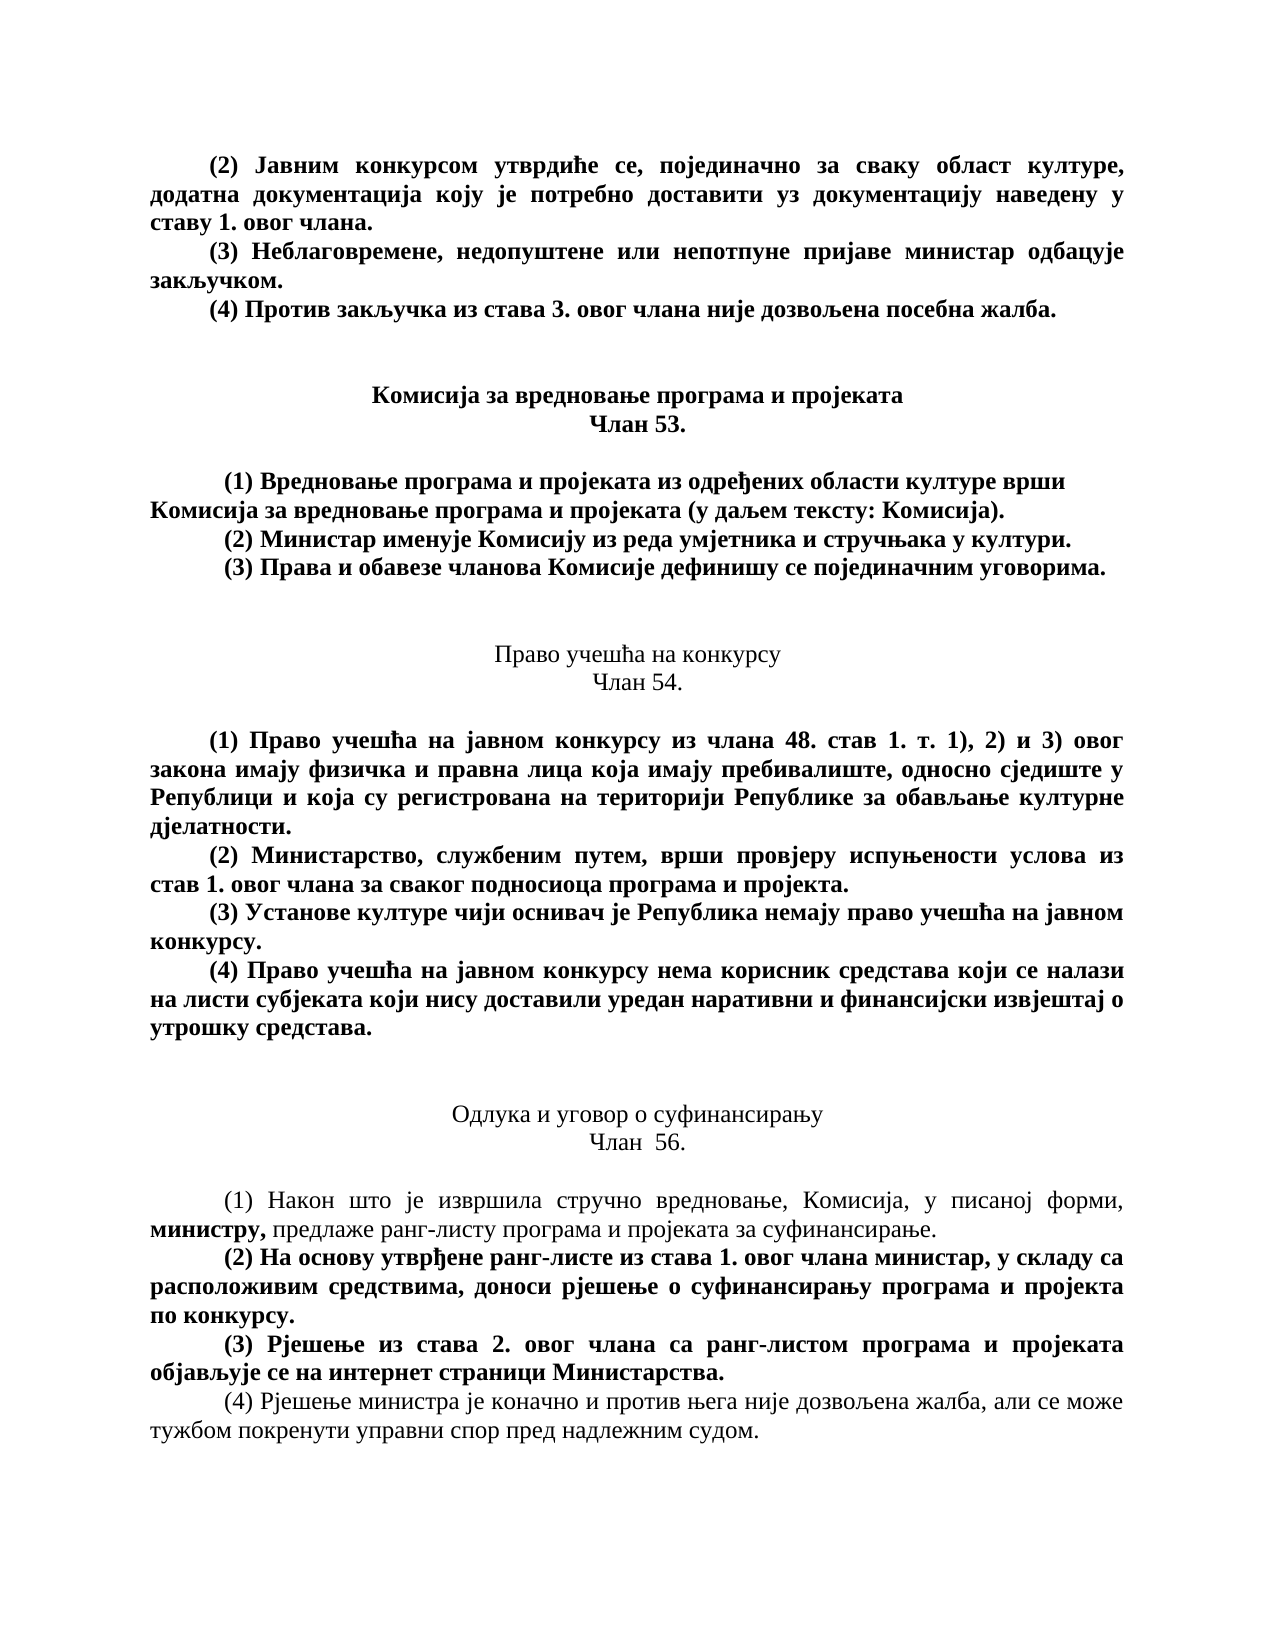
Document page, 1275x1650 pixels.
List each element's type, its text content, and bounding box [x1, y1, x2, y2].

text (4) Рјешење министра је коначно и против њега није дозвољена жалба, али се може тужбом покренути управни спор пред надлежним судом. [150, 1386, 1125, 1444]
text (4) Против закључка из става 3. овог члана није дозвољена посебна жалба. [150, 294, 1125, 322]
text Члан 56. [150, 1127, 1125, 1156]
text (3) Неблаговремене, недопуштене или непотпуне пријаве министар одбацује закључком. [150, 236, 1125, 294]
text (2) Министарство, службеним путем, врши провјеру испуњености услова из став 1. овог члана за сваког подносиоца програма и пројекта. [150, 840, 1125, 897]
list Министар именује Комисију из реда умјетника и стручњака у култури. [150, 524, 1125, 552]
list Права и обавезе чланова Комисије дефинишу се појединачним уговорима. [150, 552, 1125, 581]
text Право учешћа на конкурсу [150, 639, 1125, 667]
text Одлука и уговор о суфинансирању [150, 1099, 1125, 1127]
text (3) Рјешење из става 2. овог члана са ранг-листом програма и пројеката објављује се на интернет страници Министарства. [150, 1329, 1125, 1386]
text (2) Јавним конкурсом утврдиће се, појединачно за сваку област културе, додатна документација коју је потребно доставити уз документацију наведену у ставу 1. овог члана. [150, 150, 1125, 236]
text (4) Право учешћа на јавном конкурсу нема корисник средстава који се налази на листи субјеката који нису доставили уредан наративни и финансијски извјештај о утрошку средстава. [150, 955, 1125, 1041]
text (1) Након што је извршила стручно вредновање, Комисија, у писаној форми, министру, предлаже ранг-листу програма и пројеката за суфинансирање. [150, 1185, 1125, 1242]
text (1) Право учешћа на јавном конкурсу из члана 48. став 1. т. 1), 2) и 3) овог закона имају физичка и правна лица која имају пребивалиште, односно сједиште у Републици и која су регистрована на територији Републике за обављање културне дјелатности. [150, 725, 1125, 840]
text (2) На основу утврђене ранг-листе из става 1. овог члана министар, у складу са расположивим средствима, доноси рјешење о суфинансирању програма и пројекта по конкурсу. [150, 1242, 1125, 1329]
text (3) Установе културе чији оснивач је Република немају право учешћа на јавном конкурсу. [150, 897, 1125, 955]
text Члан 54. [150, 667, 1125, 696]
text Комисија за вредновање програма и пројеката [150, 380, 1125, 409]
list Вредновање програма и пројеката из одређених области културе врши Комисија за вредновање програма и пројеката (у даљем тексту: Комисија). [150, 466, 1125, 524]
text Члан 53. [150, 409, 1125, 437]
